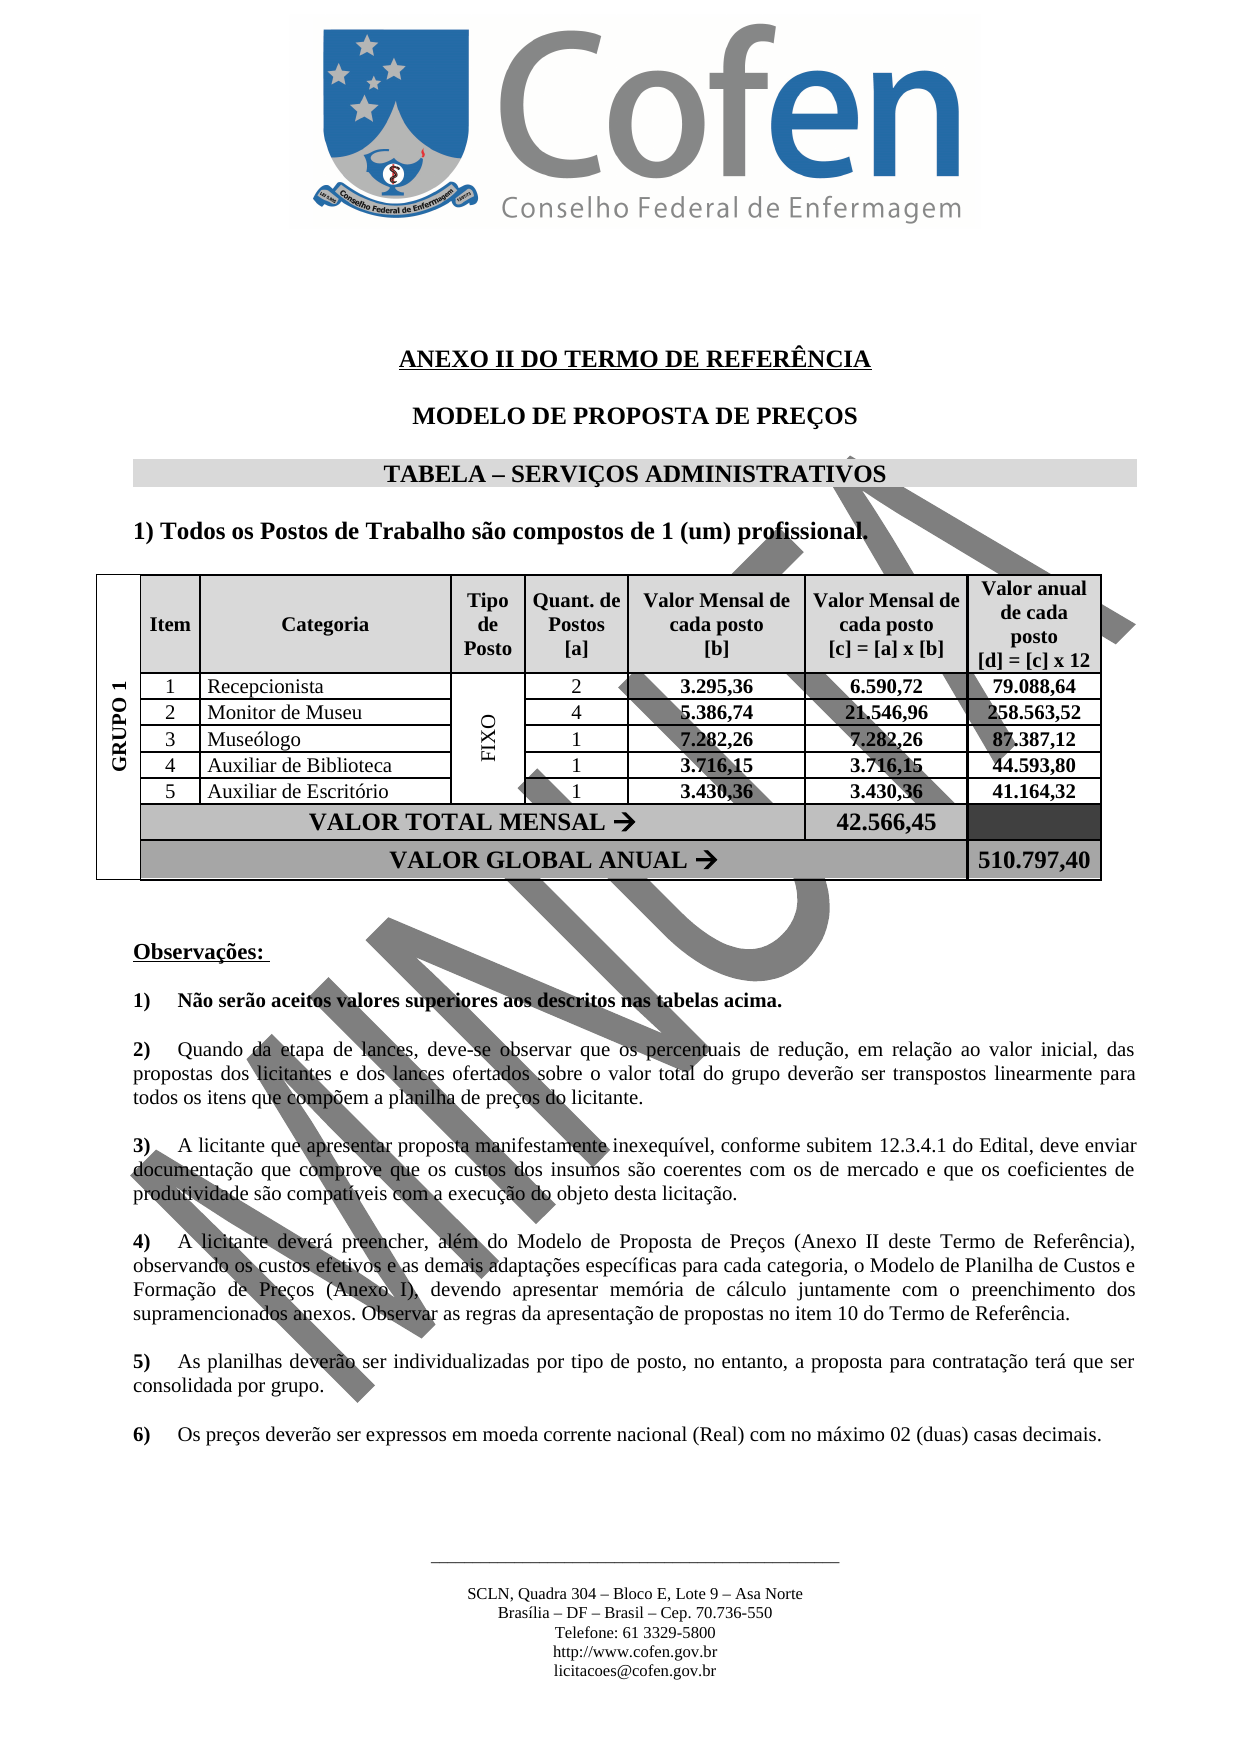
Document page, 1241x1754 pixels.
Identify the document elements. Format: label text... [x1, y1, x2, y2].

table_cell 1 [141, 674, 199, 698]
text 1) Todos os Postos de Trabalho são compostos de 1 (um) profissional. [133, 516, 1137, 545]
table_cell 3.295,36 [629, 674, 804, 698]
table_cell VALOR TOTAL MENSAL [141, 805, 804, 839]
table_cell 41.164,32 [969, 779, 1100, 803]
table_cell 1 [526, 726, 627, 751]
table_cell 2 [526, 674, 627, 698]
table_header GRUPO 1 [97, 575, 140, 878]
table_cell 6.590,72 [806, 674, 966, 698]
table_cell Auxiliar de Biblioteca [201, 753, 450, 777]
table_cell 3 [141, 726, 199, 751]
table_header Quant. de Postos [a] [526, 576, 627, 672]
table_cell 3.716,15 [806, 753, 966, 777]
table_cell 79.088,64 [969, 674, 1100, 698]
table_cell 4 [526, 700, 627, 724]
table_cell 5 [141, 779, 199, 803]
table_cell 21.546,96 [806, 700, 966, 724]
table_cell Monitor de Museu [201, 700, 450, 724]
table_cell 1 [526, 779, 627, 803]
table_header Valor anual de cada posto [d] = [c] x 12 [969, 576, 1100, 672]
table_cell 5.386,74 [629, 700, 804, 724]
table_cell [969, 805, 1100, 839]
table_header Categoria [201, 576, 450, 672]
table_cell Museólogo [201, 726, 450, 751]
text MODELO DE PROPOSTA DE PREÇOS [133, 401, 1137, 430]
text 2) Quando da etapa de lances, deve-se observar que os percentuais de redução, em relação ao valor inicial, das propostas dos licitantes e dos lances ofertados sobre o valor total do grupo deverão ser transpostos linearmente para todos os itens que compõem a planilha de preços do licitante. [133, 1037, 1137, 1109]
table_cell 1 [526, 753, 627, 777]
text 1) Não serão aceitos valores superiores aos descritos nas tabelas acima. [133, 988, 1137, 1012]
table_cell FIXO [452, 674, 524, 803]
table_header Valor Mensal de cada posto [b] [629, 576, 804, 672]
table_cell Recepcionista [201, 674, 450, 698]
picture [289, 14, 981, 229]
table_cell 3.716,15 [629, 753, 804, 777]
text ANEXO II DO TERMO DE REFERÊNCIA [133, 344, 1137, 372]
table_cell 510.797,40 [969, 841, 1100, 878]
table_header Tipo de Posto [452, 576, 524, 672]
table_cell 7.282,26 [629, 726, 804, 751]
table_cell 44.593,80 [969, 753, 1100, 777]
table_cell 3.430,36 [629, 779, 804, 803]
text 5) As planilhas deverão ser individualizadas por tipo de posto, no entanto, a proposta para contratação terá que ser consolidada por grupo. [133, 1349, 1137, 1397]
table_header Item [141, 576, 199, 672]
table_cell 2 [141, 700, 199, 724]
text 6) Os preços deverão ser expressos em moeda corrente nacional (Real) com no máximo 02 (duas) casas decimais. [133, 1422, 1137, 1446]
table_cell 87.387,12 [969, 726, 1100, 751]
table_cell 258.563,52 [969, 700, 1100, 724]
text Observações: [133, 938, 1137, 964]
table_header Valor Mensal de cada posto [c] = [a] x [b] [806, 576, 966, 672]
text TABELA – SERVIÇOS ADMINISTRATIVOS [133, 459, 1137, 487]
text 3) A licitante que apresentar proposta manifestamente inexequível, conforme subitem 12.3.4.1 do Edital, deve enviar documentação que comprove que os custos dos insumos são coerentes com os de mercado e que os coeficientes de produtividade são compatíveis com a execução do objeto desta licitação. [133, 1133, 1137, 1205]
table_cell 3.430,36 [806, 779, 966, 803]
table_cell Auxiliar de Escritório [201, 779, 450, 803]
table_cell VALOR GLOBAL ANUAL [141, 841, 966, 878]
table_cell 7.282,26 [806, 726, 966, 751]
table_cell 4 [141, 753, 199, 777]
table_cell 42.566,45 [806, 805, 966, 839]
text 4) A licitante deverá preencher, além do Modelo de Proposta de Preços (Anexo II deste Termo de Referência), observando os custos efetivos e as demais adaptações específicas para cada categoria, o Modelo de Planilha de Custos e Formação de Preços (Anexo I), devendo apresentar memória de cálculo juntamente com o preenchimento dos supramencionados anexos. Observar as regras da apresentação de propostas no item 10 do Termo de Referência. [133, 1229, 1137, 1325]
